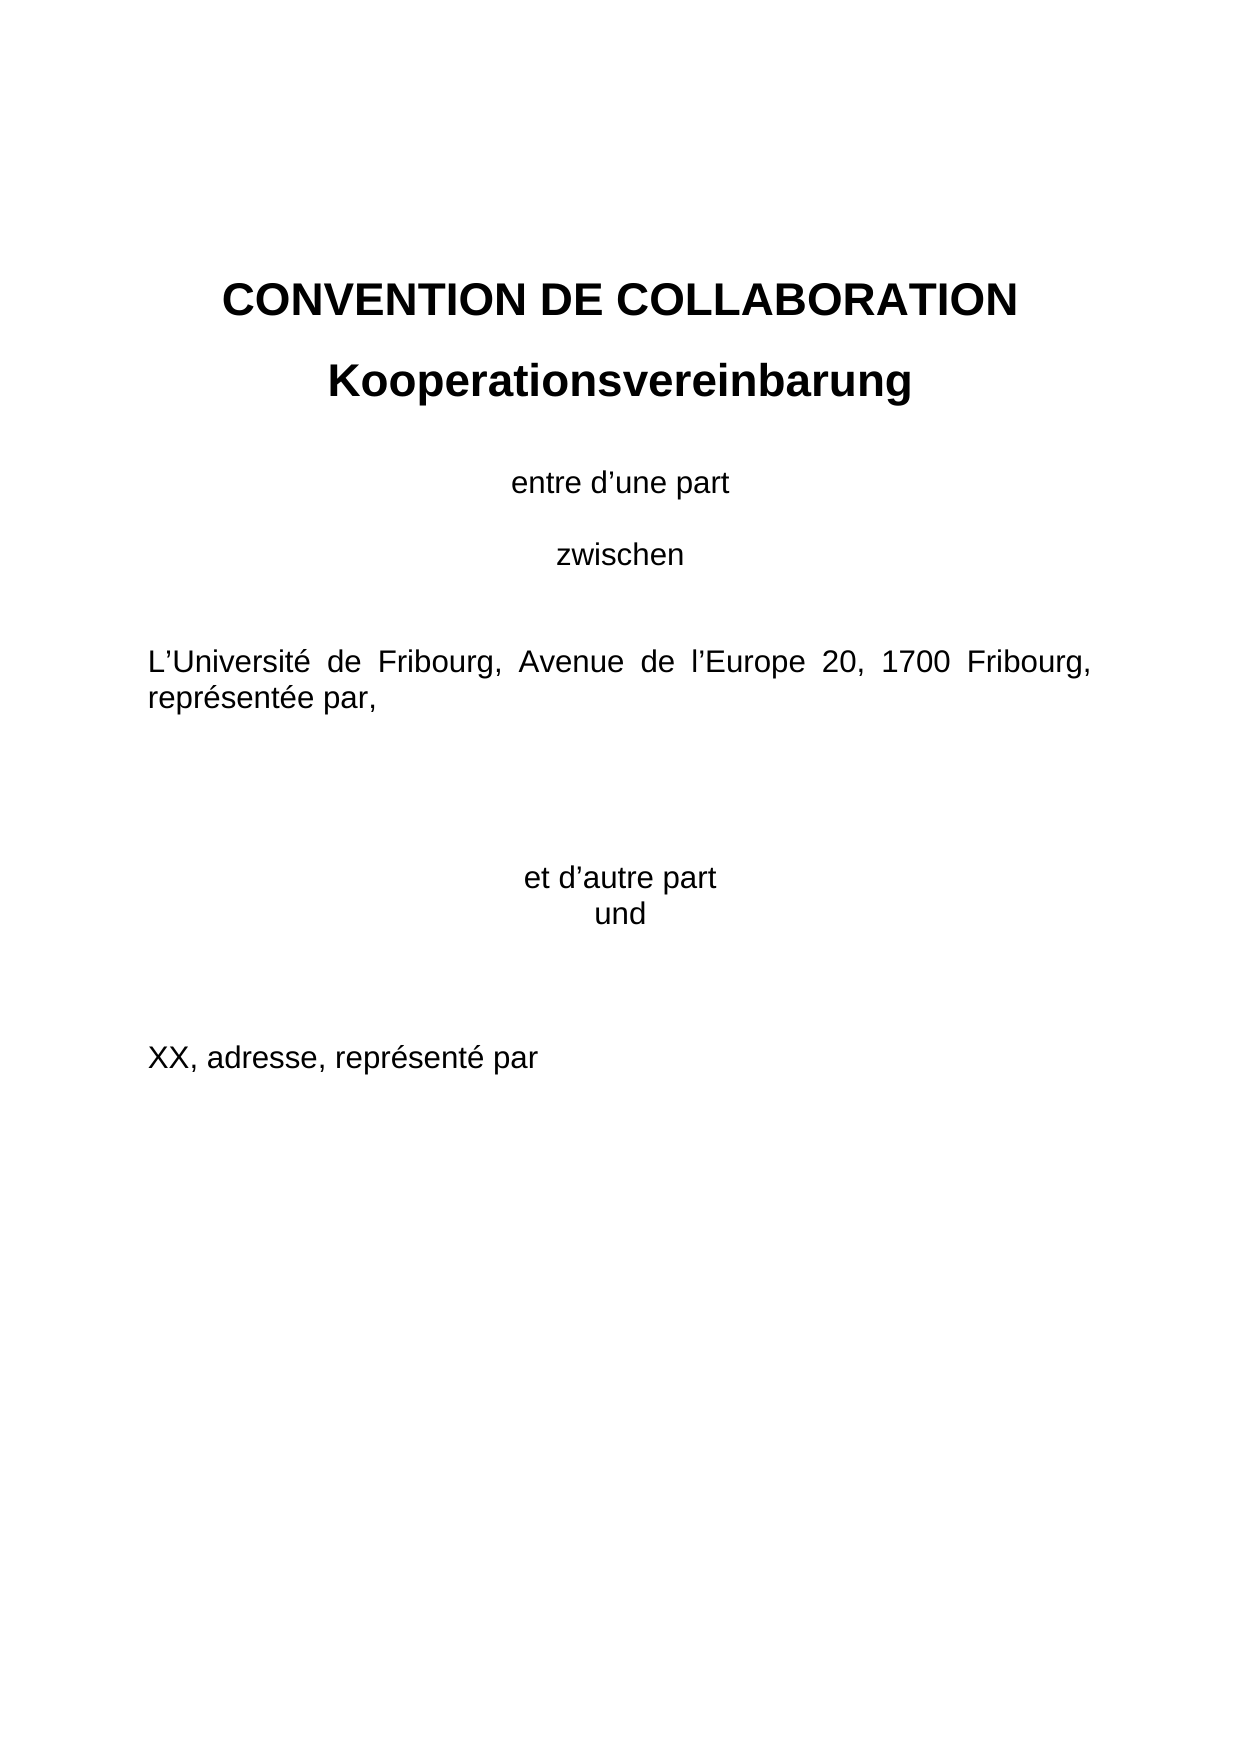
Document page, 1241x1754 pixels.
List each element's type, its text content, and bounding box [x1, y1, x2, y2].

text zwischen [148, 536, 1093, 572]
text et d’autre part [148, 859, 1093, 895]
text XX, adresse, représenté par [148, 1039, 1093, 1075]
text L’Université de Fribourg, Avenue de l’Europe 20, 1700 Fribourg, représentée par, [148, 643, 1093, 715]
text und [148, 895, 1093, 931]
text Kooperationsvereinbarung [148, 354, 1093, 406]
text CONVENTION DE COLLABORATION [148, 272, 1093, 325]
text entre d’une part [148, 464, 1093, 500]
